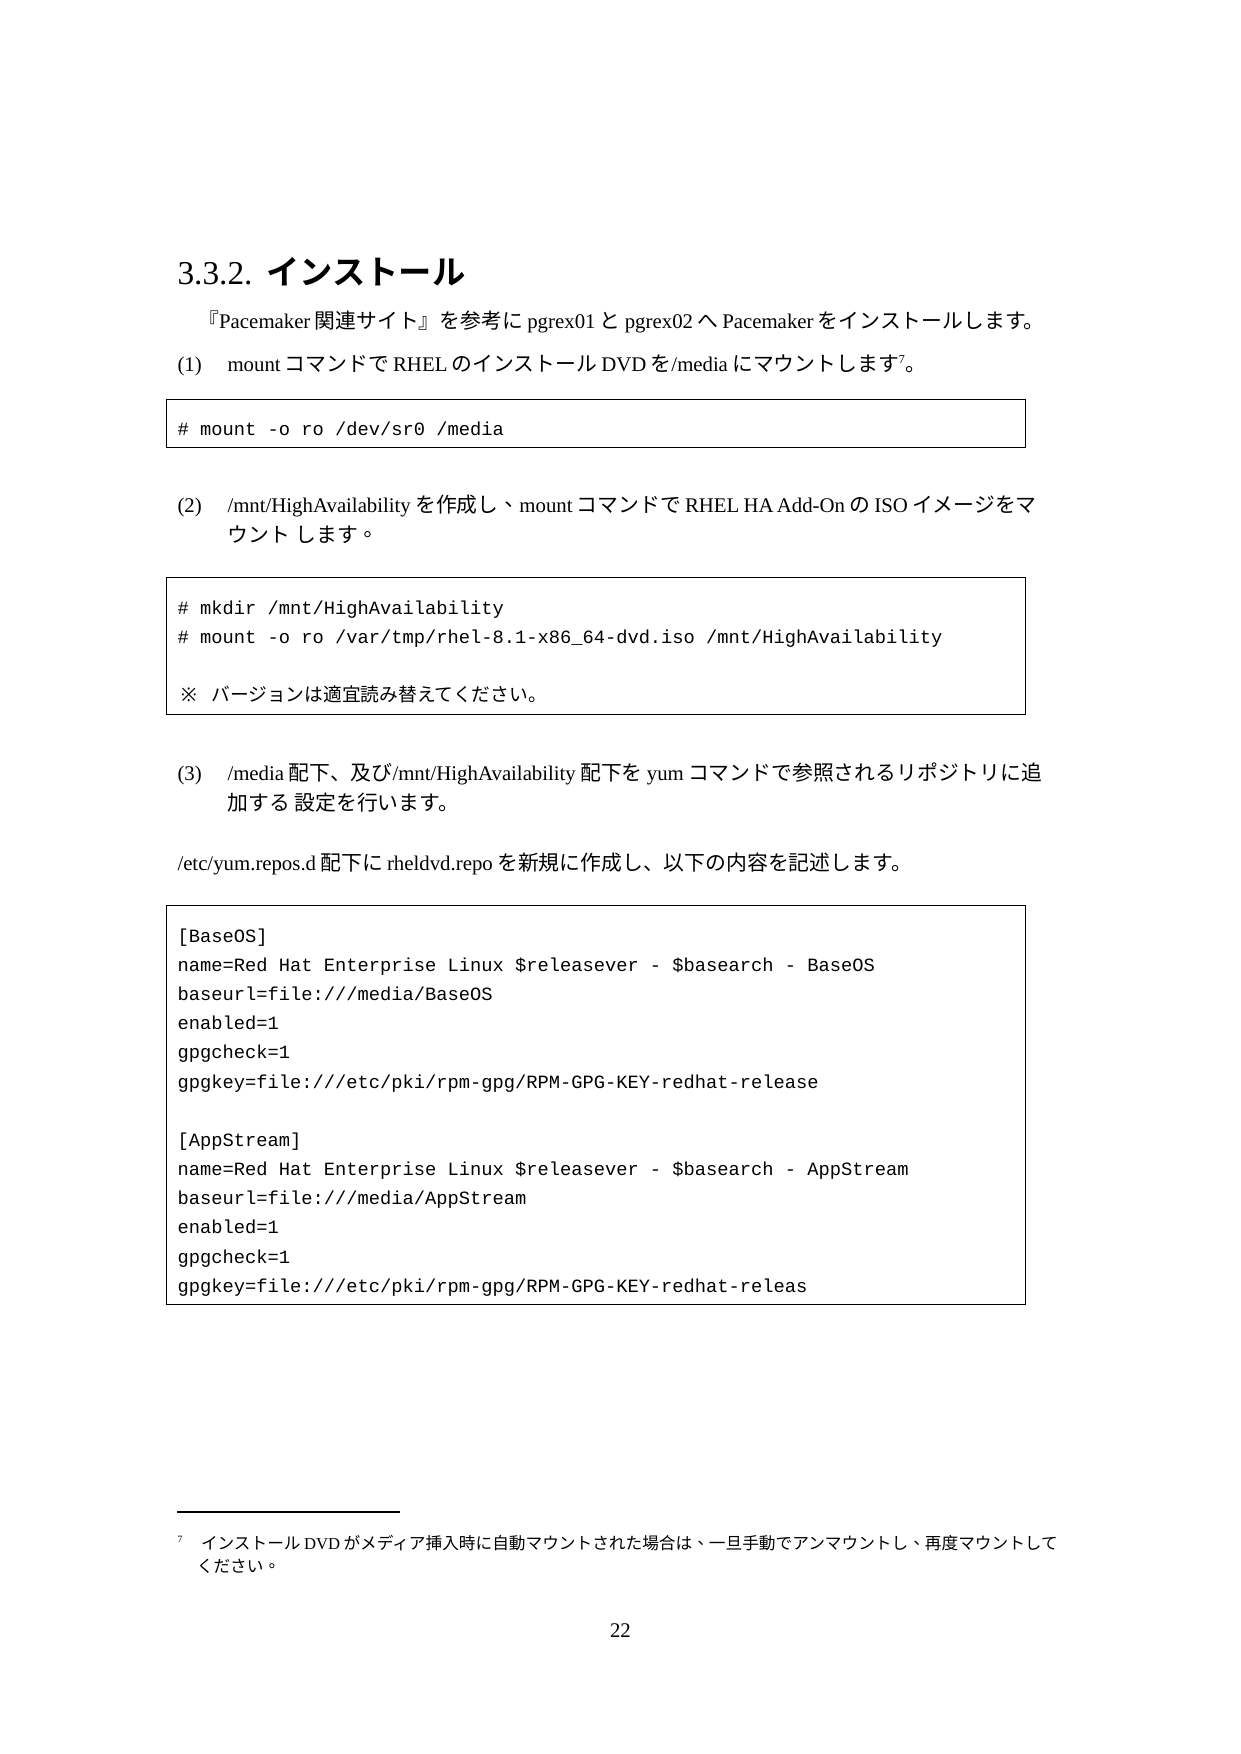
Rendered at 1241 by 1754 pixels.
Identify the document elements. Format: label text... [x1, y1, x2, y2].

text 『Pacemaker関連サイト』を参考にpgrex01とpgrex02へPacemakerをインストールします。 [177, 304, 1054, 334]
table_header # mount -o ro /dev/sr0 /media [167, 400, 1025, 447]
list /media配下、及び/mnt/HighAvailability配下をyumコマンドで参照されるリポジトリに追加する 設定を行います。 [177, 756, 1054, 817]
table_header [BaseOS] name=Red Hat Enterprise Linux $releasever - $basearch - BaseOS baseurl=file:///media/BaseOS enabled=1 gpgcheck=1 gpgkey=file:///etc/pki/rpm-gpg/RPM-GPG-KEY-redhat-release [AppStream] name=Red Hat Enterprise Linux $releasever - $basearch - AppStream baseurl=file:///media/AppStream enabled=1 gpgcheck=1 gpgkey=file:///etc/pki/rpm-gpg/RPM-GPG-KEY-redhat-releas [167, 906, 1025, 1304]
list mountコマンドでRHELのインストールDVDを/mediaにマウントします。 [177, 347, 1054, 377]
text /etc/yum.repos.d配下にrheldvd.repoを新規に作成し、以下の内容を記述します。 [177, 846, 1054, 876]
table_header # mkdir /mnt/HighAvailability # mount -o ro /var/tmp/rhel-8.1-x86_64-dvd.iso /mnt/HighAvailability ※ バージョンは適宜読み替えてください。 [167, 578, 1025, 713]
list /mnt/HighAvailabilityを作成し、mountコマンドでRHEL HA Add-OnのISOイメージをマウント します。 [177, 490, 1054, 548]
subtitle インストール [177, 248, 1063, 294]
